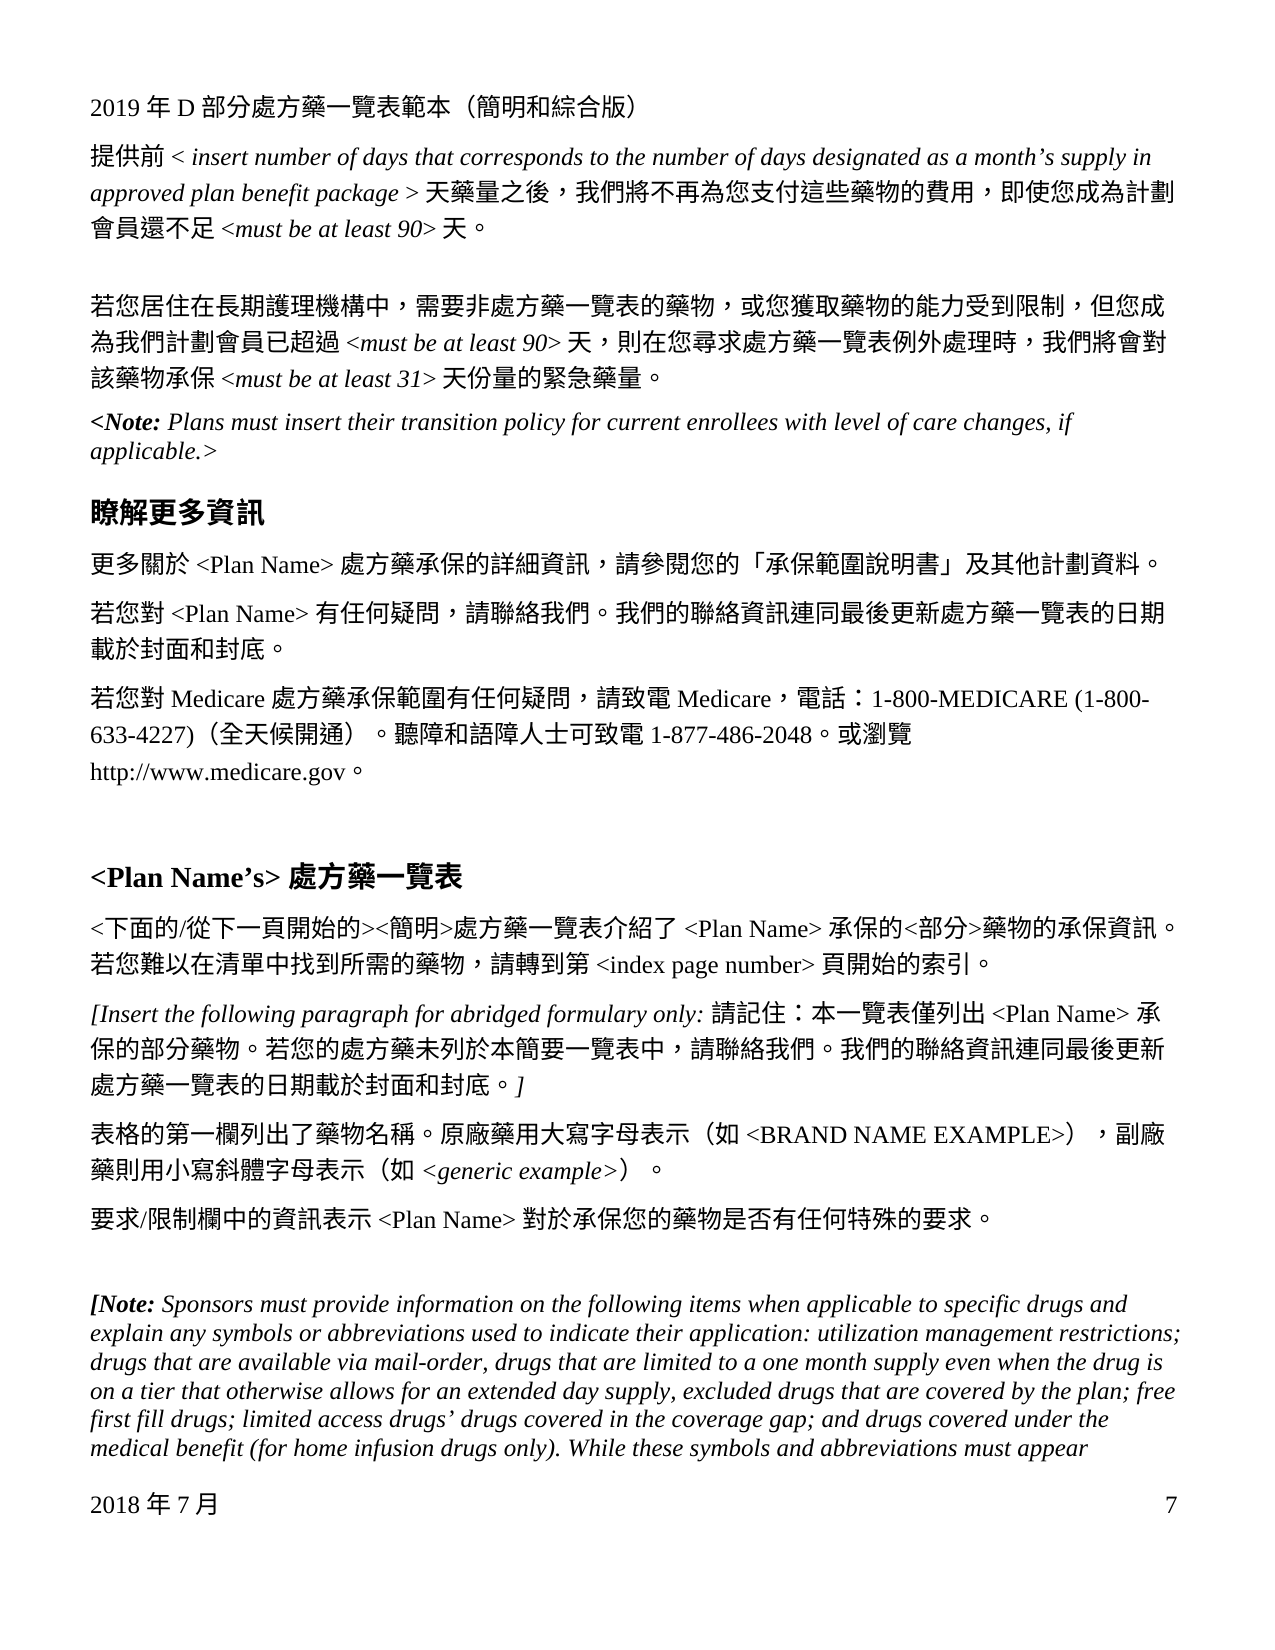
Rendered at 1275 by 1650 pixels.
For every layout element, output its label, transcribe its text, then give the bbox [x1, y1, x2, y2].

text <下面的/從下一頁開始的><簡明>處方藥一覽表介紹了 <Plan Name> 承保的<部分>藥物的承保資訊。若您難以在清單中找到所需的藥物，請轉到第 <index page number> 頁開始的索引。 [90, 908, 1185, 981]
text 表格的第一欄列出了藥物名稱。原廠藥用大寫字母表示（如 <BRAND NAME EXAMPLE>），副廠藥則用小寫斜體字母表示（如 <generic example>）。 [90, 1114, 1185, 1187]
text [Insert the following paragraph for abridged formulary only: 請記住：本一覽表僅列出 <Plan Name> 承保的部分藥物。若您的處方藥未列於本簡要一覽表中，請聯絡我們。我們的聯絡資訊連同最後更新處方藥一覽表的日期載於封面和封底。] [90, 993, 1185, 1102]
text 若您對 Medicare 處方藥承保範圍有任何疑問，請致電 Medicare，電話：1-800-MEDICARE (1-800-633-4227)（全天候開通）。聽障和語障人士可致電 1-877-486-2048。或瀏覽 http://www.medicare.gov。 [90, 678, 1185, 787]
text 若您居住在長期護理機構中，需要非處方藥一覽表的藥物，或您獲取藥物的能力受到限制，但您成為我們計劃會員已超過 <must be at least 90> 天，則在您尋求處方藥一覽表例外處理時，我們將會對該藥物承保 <must be at least 31> 天份量的緊急藥量。 [90, 286, 1185, 395]
subtitle <Plan Name’s> 處方藥一覽表 [90, 853, 1185, 896]
text 若您對 <Plan Name> 有任何疑問，請聯絡我們。我們的聯絡資訊連同最後更新處方藥一覽表的日期載於封面和封底。 [90, 593, 1185, 666]
text <Note: Plans must insert their transition policy for current enrollees with level of care changes, if applicable.> [90, 407, 1185, 465]
text 更多關於 <Plan Name> 處方藥承保的詳細資訊，請參閱您的「承保範圍說明書」及其他計劃資料。 [90, 545, 1185, 581]
subtitle 瞭解更多資訊 [90, 490, 1185, 532]
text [90, 136, 1185, 245]
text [90, 1289, 1185, 1462]
text 要求/限制欄中的資訊表示 <Plan Name> 對於承保您的藥物是否有任何特殊的要求。 [90, 1199, 1185, 1236]
